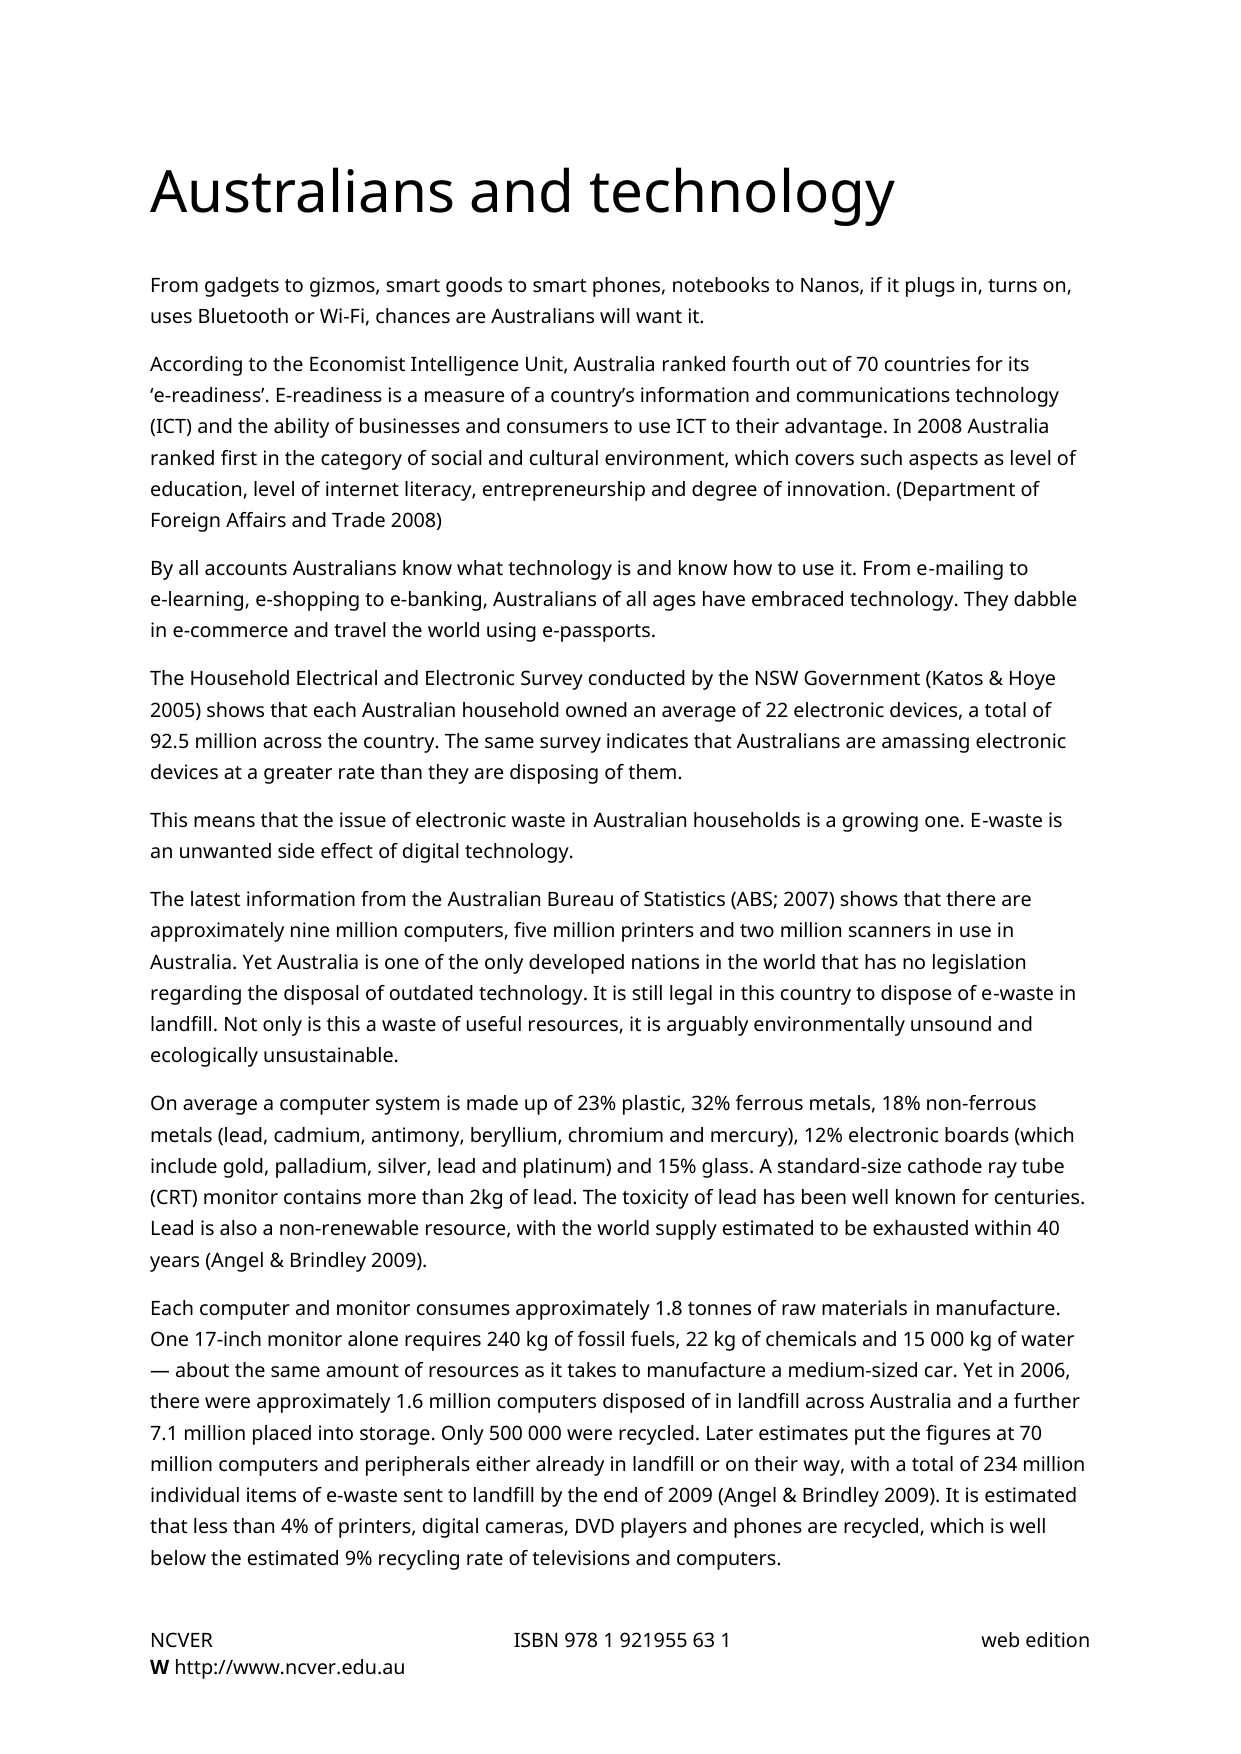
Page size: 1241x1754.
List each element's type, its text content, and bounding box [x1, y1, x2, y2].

text According to the Economist Intelligence Unit, Australia ranked fourth out of 70 countries for its ‘e-readiness’. E-readiness is a measure of a country’s information and communications technology (ICT) and the ability of businesses and consumers to use ICT to their advantage. In 2008 Australia ranked first in the category of social and cultural environment, which covers such aspects as level of education, level of internet literacy, entrepreneurship and degree of innovation. (Department of Foreign Affairs and Trade 2008) [150, 346, 1090, 534]
text The Household Electrical and Electronic Survey conducted by the NSW Government (Katos & Hoye 2005) shows that each Australian household owned an average of 22 electronic devices, a total of 92.5 million across the country. The same survey indicates that Australians are amassing electronic devices at a greater rate than they are disposing of them. [150, 661, 1090, 786]
subtitle Australians and technology [150, 150, 1090, 229]
text The latest information from the Australian Bureau of Statistics (ABS; 2007) shows that there are approximately nine million computers, five million printers and two million scanners in use in Australia. Yet Australia is one of the only developed nations in the world that has no legislation regarding the disposal of outdated technology. It is still legal in this country to dispose of e-waste in landfill. Not only is this a waste of useful resources, it is arguably environmentally unsound and ecologically unsustainable. [150, 882, 1090, 1069]
text On average a computer system is made up of 23% plastic, 32% ferrous metals, 18% non-ferrous metals (lead, cadmium, antimony, beryllium, chromium and mercury), 12% electronic boards (which include gold, palladium, silver, lead and platinum) and 15% glass. A standard-size cathode ray tube (CRT) monitor contains more than 2kg of lead. The toxicity of lead has been well known for centuries. Lead is also a non-renewable resource, with the world supply estimated to be exhausted within 40 years (Angel & Brindley 2009). [150, 1086, 1090, 1273]
text This means that the issue of electronic waste in Australian households is a growing one. E-waste is an unwanted side effect of digital technology. [150, 802, 1090, 865]
text Each computer and monitor consumes approximately 1.8 tonnes of raw materials in manufacture. One 17-inch monitor alone requires 240 kg of fossil fuels, 22 kg of chemicals and 15 000 kg of water — about the same amount of resources as it takes to manufacture a medium-sized car. Yet in 2006, there were approximately 1.6 million computers disposed of in landfill across Australia and a further 7.1 million placed into storage. Only 500 000 were recycled. Later estimates put the figures at 70 million computers and peripherals either already in landfill or on their way, with a total of 234 million individual items of e-waste sent to landfill by the end of 2009 (Angel & Brindley 2009). It is estimated that less than 4% of printers, digital cameras, DVD players and phones are recycled, which is well below the estimated 9% recycling rate of televisions and computers. [150, 1290, 1090, 1571]
text By all accounts Australians know what technology is and know how to use it. From e-mailing to e-learning, e-shopping to e-banking, Australians of all ages have embraced technology. They dabble in e-commerce and travel the world using e-passports. [150, 550, 1090, 644]
text From gadgets to gizmos, smart goods to smart phones, notebooks to Nanos, if it plugs in, turns on, uses Bluetooth or Wi-Fi, chances are Australians will want it. [150, 267, 1090, 329]
